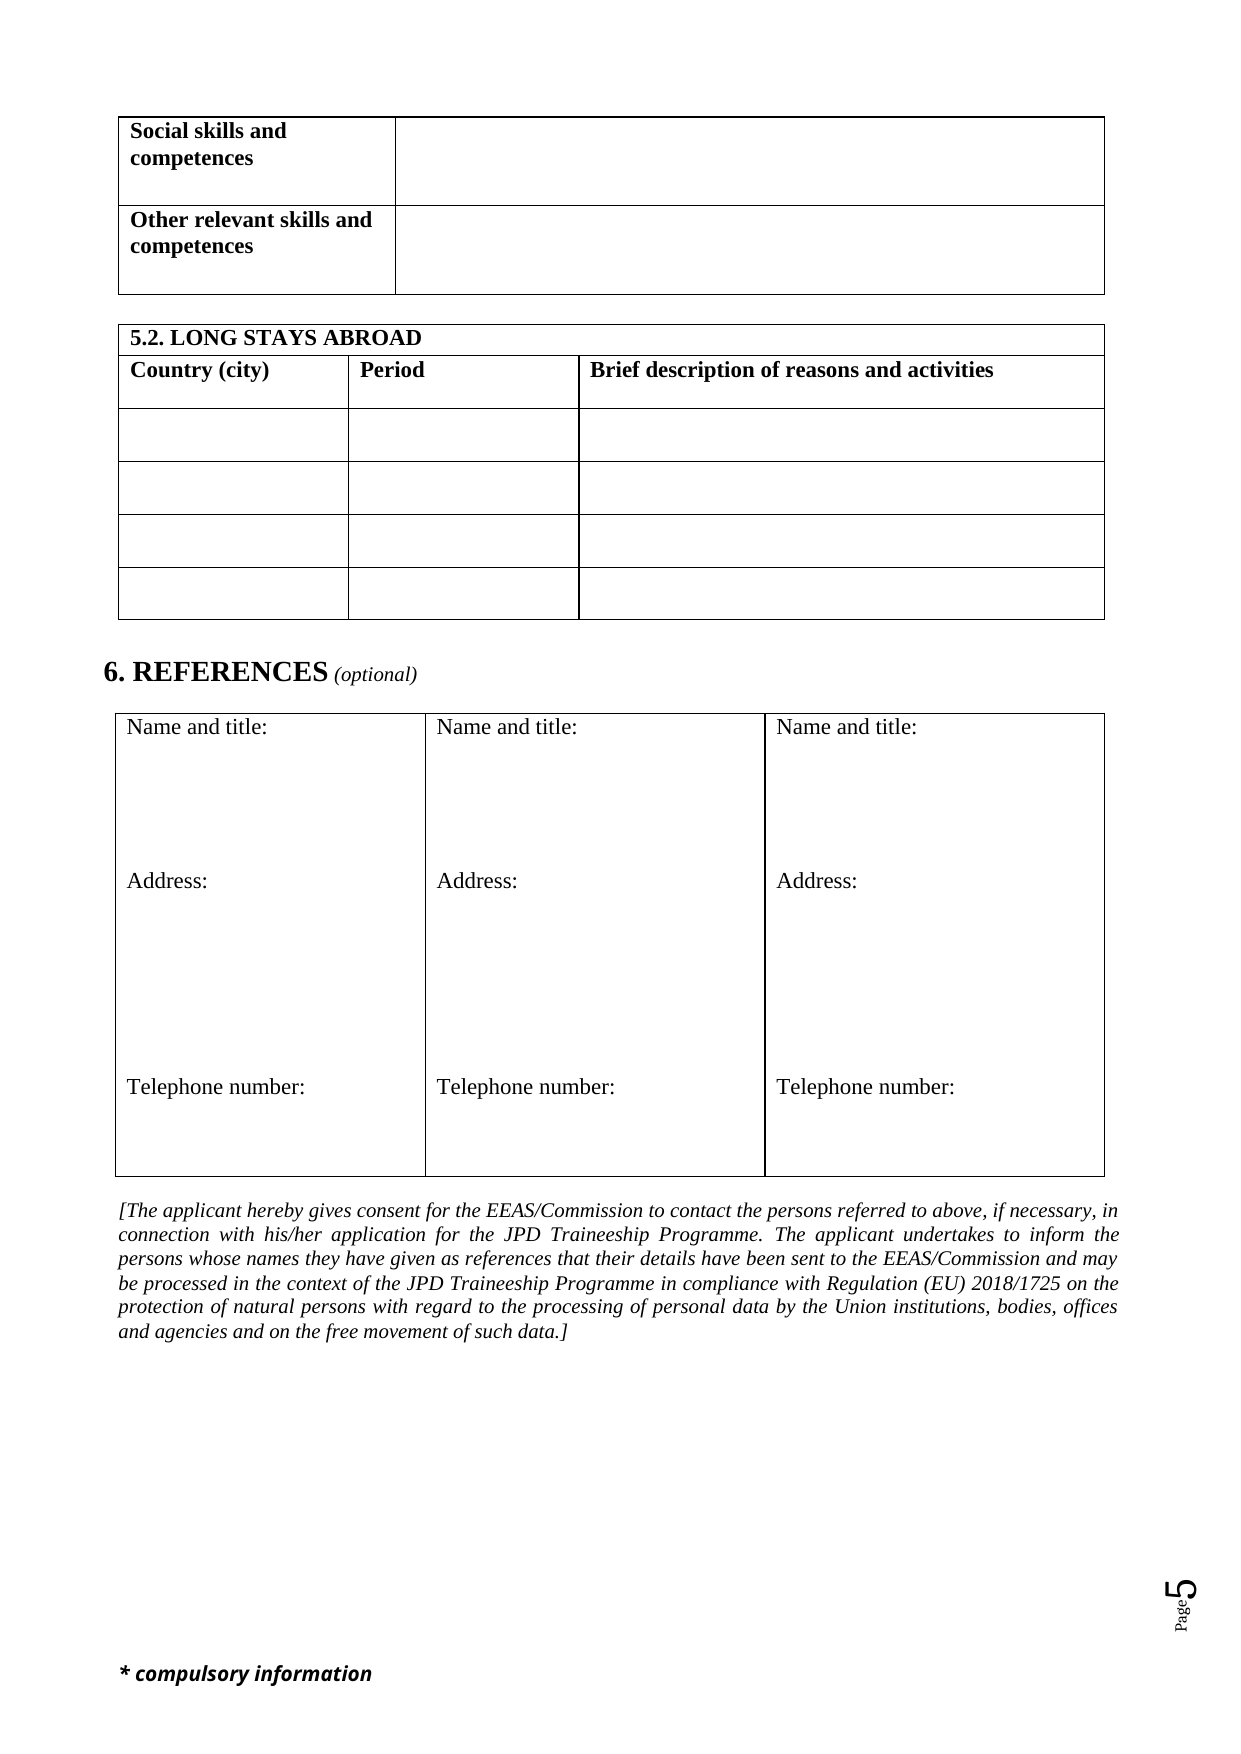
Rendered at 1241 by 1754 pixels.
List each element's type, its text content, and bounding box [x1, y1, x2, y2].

table_cell [580, 409, 1104, 461]
table_cell [119, 568, 348, 619]
table_header Name and title: Address: Telephone number: [116, 714, 425, 1176]
table_cell [349, 462, 578, 513]
table_cell Brief description of reasons and activities [580, 356, 1104, 408]
table_cell [119, 409, 348, 461]
table_cell Period [349, 356, 578, 408]
table_header Name and title: Address: Telephone number: [426, 714, 764, 1176]
text [The applicant hereby gives consent for the EEAS/Commission to contact the persons referred to above, if necessary, in connection with his/her application for the JPD Traineeship Programme. The applicant undertakes to inform the persons whose names they have given as references that their details have been sent to the EEAS/Commission and may be processed in the context of the JPD Traineeship Programme in compliance with Regulation (EU) 2018/1725 on the protection of natural persons with regard to the processing of personal data by the Union institutions, bodies, offices and agencies and on the free movement of such data.] [118, 1198, 1122, 1343]
table_cell [396, 206, 1104, 294]
table_cell [349, 568, 578, 619]
table_header 5.2. LONG STAYS ABROAD [119, 325, 1104, 355]
table_cell Social skills and competences [119, 118, 395, 205]
table_header Name and title: Address: Telephone number: [766, 714, 1104, 1176]
text 6. REFERENCES (optional) [103, 654, 1122, 687]
table_cell Country (city) [119, 356, 348, 408]
table_cell [580, 515, 1104, 566]
table_cell [580, 462, 1104, 513]
table_cell [580, 568, 1104, 619]
table_cell Other relevant skills and competences [119, 206, 395, 294]
table_cell [349, 515, 578, 566]
table_cell [119, 515, 348, 566]
table_cell [349, 409, 578, 461]
table_cell [396, 118, 1104, 205]
table_cell [119, 462, 348, 513]
